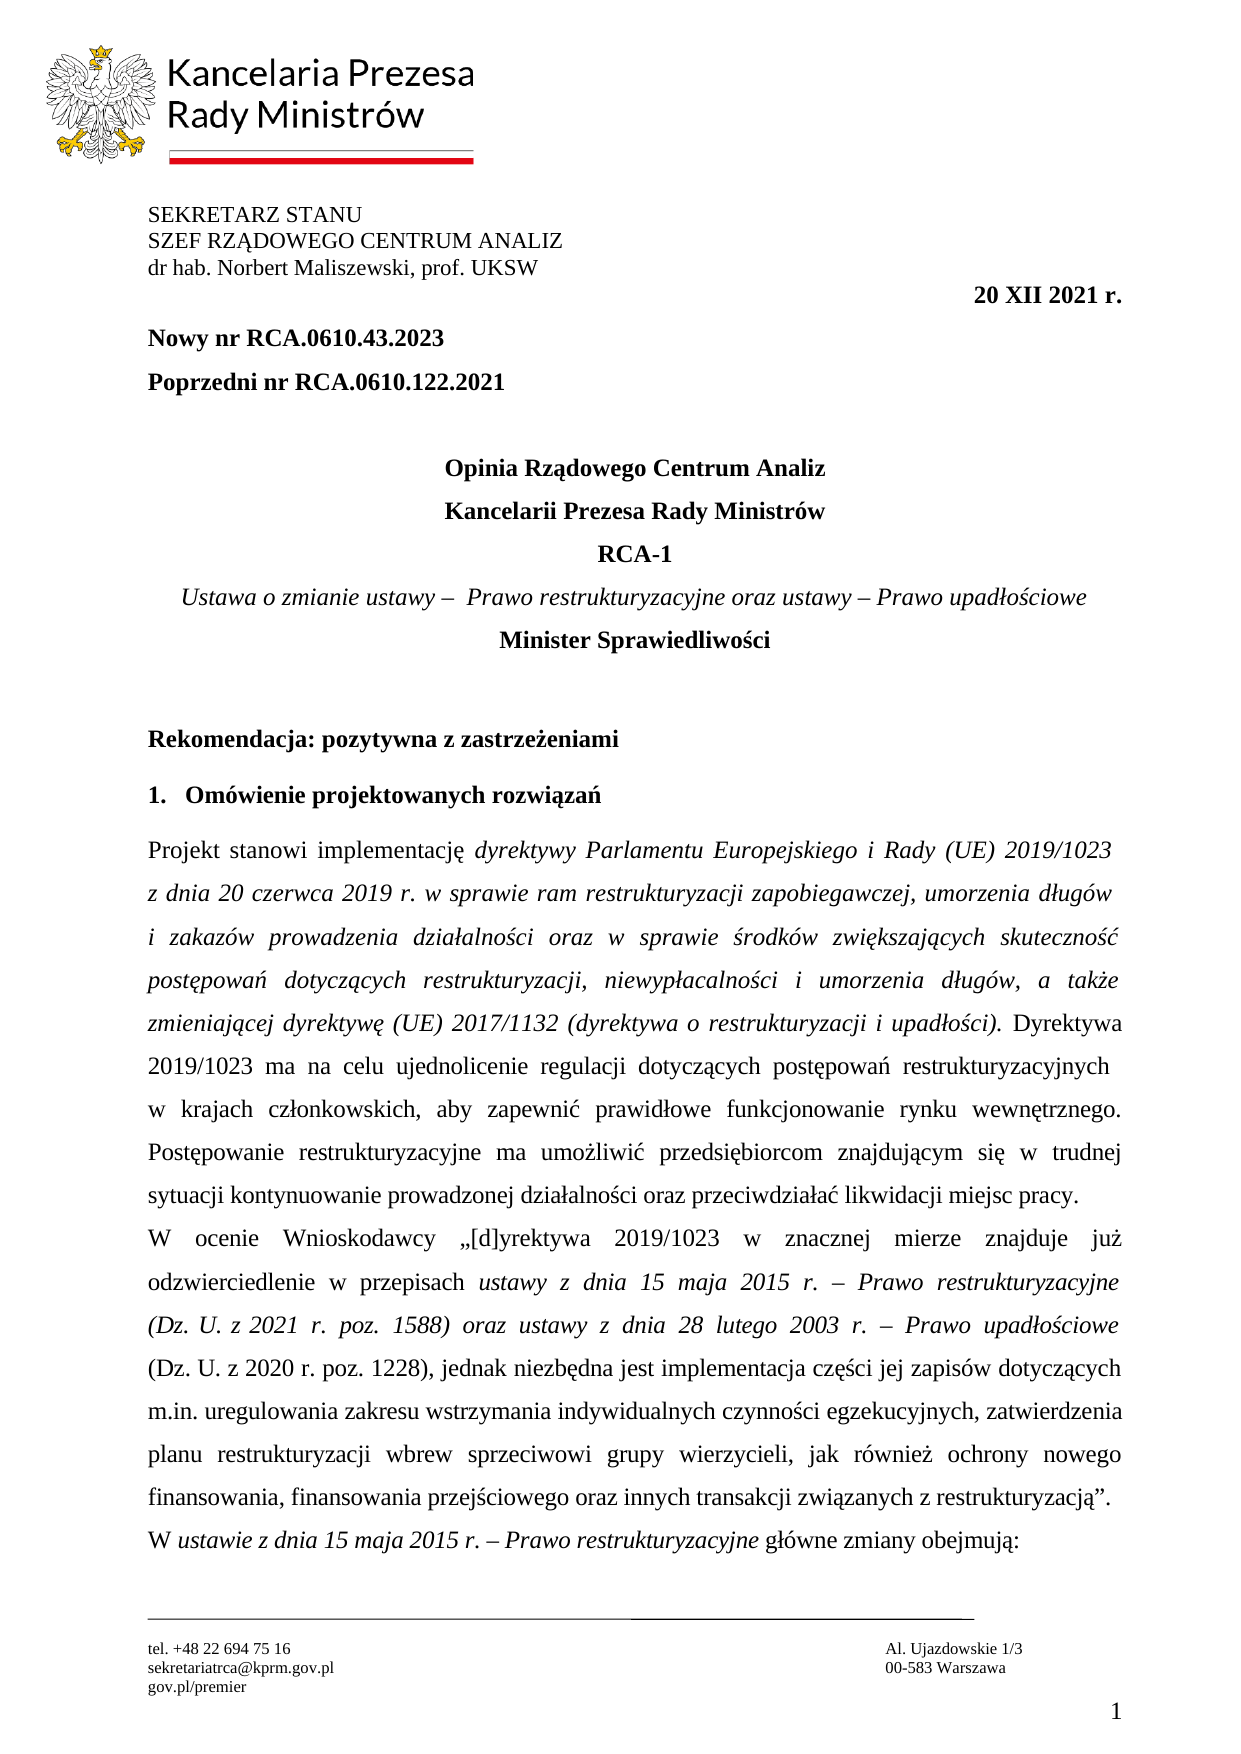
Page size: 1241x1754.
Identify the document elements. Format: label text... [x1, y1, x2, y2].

text Rekomendacja: pozytywna z zastrzeżeniami [148, 724, 1122, 753]
text 20 XII 2021 r. [148, 280, 1122, 309]
picture [36, 36, 485, 171]
list W ustawie z dnia 15 maja 2015 r. – Prawo restrukturyzacyjne główne zmiany obejmują: [148, 1525, 1122, 1554]
text RCA-1 [148, 539, 1122, 568]
text Kancelarii Prezesa Rady Ministrów [148, 496, 1122, 525]
text Nowy nr RCA.0610.43.2023 [148, 323, 1122, 352]
text Opinia Rządowego Centrum Analiz [148, 453, 1122, 482]
list W ocenie Wnioskodawcy „[d]yrektywa 2019/1023 w znacznej mierze znajduje już odzwierciedlenie w przepisach ustawy z dnia 15 maja 2015 r. – Prawo restrukturyzacyjne (Dz. U. z 2021 r. poz. 1588) oraz ustawy z dnia 28 lutego 2003 r. – Prawo upadłościowe (Dz. U. z 2020 r. poz. 1228), jednak niezbędna jest implementacja części jej zapisów dotyczących m.in. uregulowania zakresu wstrzymania indywidualnych czynności egzekucyjnych, zatwierdzenia planu restrukturyzacji wbrew sprzeciwowi grupy wierzycieli, jak również ochrony nowego finansowania, finansowania przejściowego oraz innych transakcji związanych z restrukturyzacją”. [148, 1223, 1122, 1511]
list Projekt stanowi implementację dyrektywy Parlamentu Europejskiego i Rady (UE) 2019/1023 z dnia 20 czerwca 2019 r. w sprawie ram restrukturyzacji zapobiegawczej, umorzenia długów i zakazów prowadzenia działalności oraz w sprawie środków zwiększających skuteczność postępowań dotyczących restrukturyzacji, niewypłacalności i umorzenia długów, a także zmieniającej dyrektywę (UE) 2017/1132 (dyrektywa o restrukturyzacji i upadłości). Dyrektywa 2019/1023 ma na celu ujednolicenie regulacji dotyczących postępowań restrukturyzacyjnych w krajach członkowskich, aby zapewnić prawidłowe funkcjonowanie rynku wewnętrznego. Postępowanie restrukturyzacyjne ma umożliwić przedsiębiorcom znajdującym się w trudnej sytuacji kontynuowanie prowadzonej działalności oraz przeciwdziałać likwidacji miejsc pracy. [148, 835, 1122, 1209]
text Poprzedni nr RCA.0610.122.2021 [148, 367, 1122, 395]
text Ustawa o zmianie ustawy – Prawo restrukturyzacyjne oraz ustawy – Prawo upadłościowe Minister Sprawiedliwości [148, 582, 1122, 654]
list Omówienie projektowanych rozwiązań [148, 780, 1122, 808]
